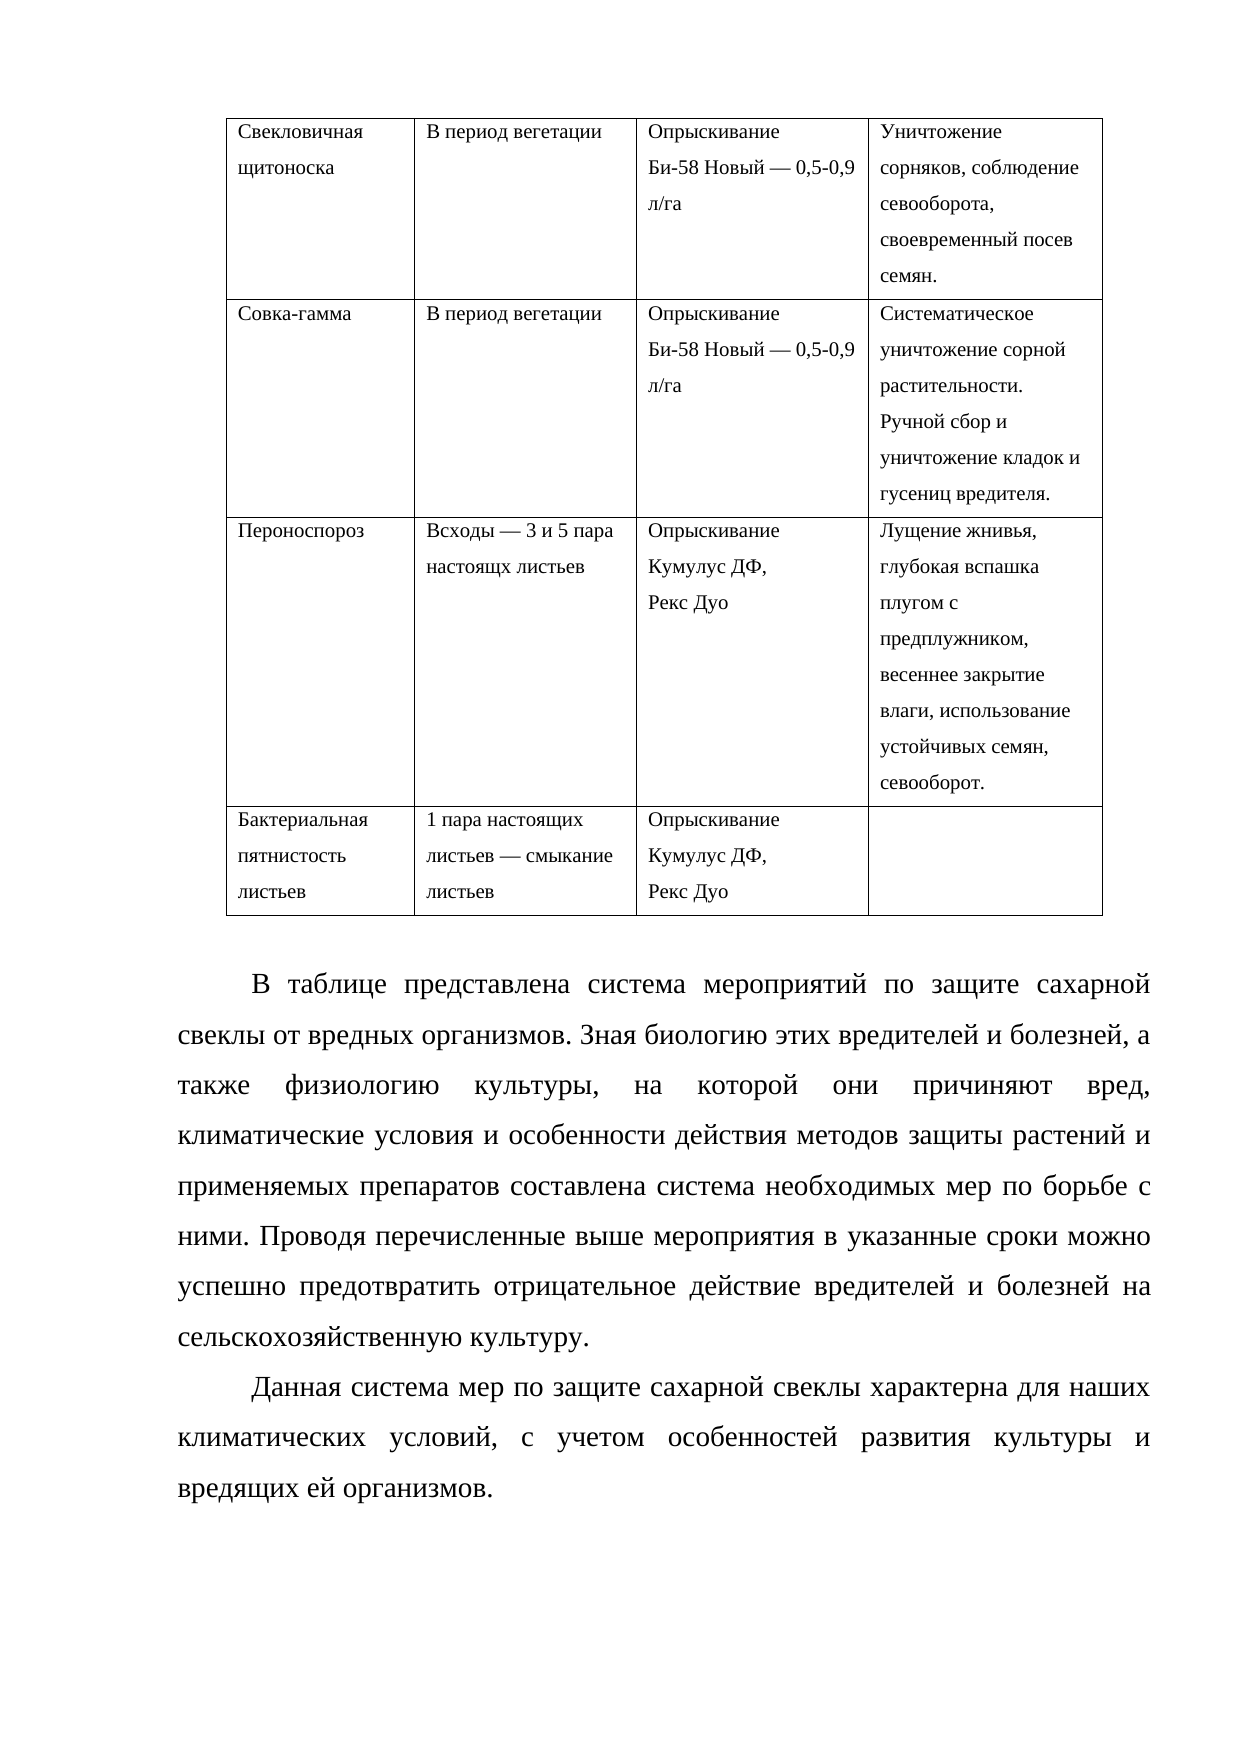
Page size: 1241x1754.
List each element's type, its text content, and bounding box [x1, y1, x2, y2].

table_cell [869, 807, 1102, 915]
text Данная система мер по защите сахарной свеклы характерна для наших климатических условий, с учетом особенностей развития культуры и вредящих ей организмов. [177, 1369, 1152, 1503]
table_cell Совка-гамма [227, 300, 414, 517]
table_cell Бактериальная пятнистость листьев [227, 807, 414, 915]
table_cell Лущение жнивья, глубокая вспашка плугом с предплужником, весеннее закрытие влаги, использование устойчивых семян, севооборот. [869, 518, 1102, 806]
table_cell Уничтожение сорняков, соблюдение севооборота, своевременный посев семян. [869, 119, 1102, 299]
table_cell Опрыскивание Кумулус ДФ, Рекс Дуо [637, 807, 868, 915]
table_cell Всходы — 3 и 5 пара настоящх листьев [415, 518, 636, 806]
table_cell Пероноспороз [227, 518, 414, 806]
text В таблице представлена система мероприятий по защите сахарной свеклы от вредных организмов. Зная биологию этих вредителей и болезней, а также физиологию культуры, на которой они причиняют вред, климатические условия и особенности действия методов защиты растений и применяемых препаратов составлена система необходимых мер по борьбе с ними. Проводя перечисленные выше мероприятия в указанные сроки можно успешно предотвратить отрицательное действие вредителей и болезней на сельскохозяйственную культуру. [177, 967, 1152, 1352]
table_cell В период вегетации [415, 300, 636, 517]
table_cell В период вегетации [415, 119, 636, 299]
table_cell 1 пара настоящих листьев — смыкание листьев [415, 807, 636, 915]
table_cell Опрыскивание Кумулус ДФ, Рекс Дуо [637, 518, 868, 806]
table_cell Опрыскивание Би-58 Новый — 0,5-0,9 л/га [637, 300, 868, 517]
table_cell Опрыскивание Би-58 Новый — 0,5-0,9 л/га [637, 119, 868, 299]
table_cell Систематическое уничтожение сорной растительности. Ручной сбор и уничтожение кладок и гусениц вредителя. [869, 300, 1102, 517]
table_cell Свекловичная щитоноска [227, 119, 414, 299]
